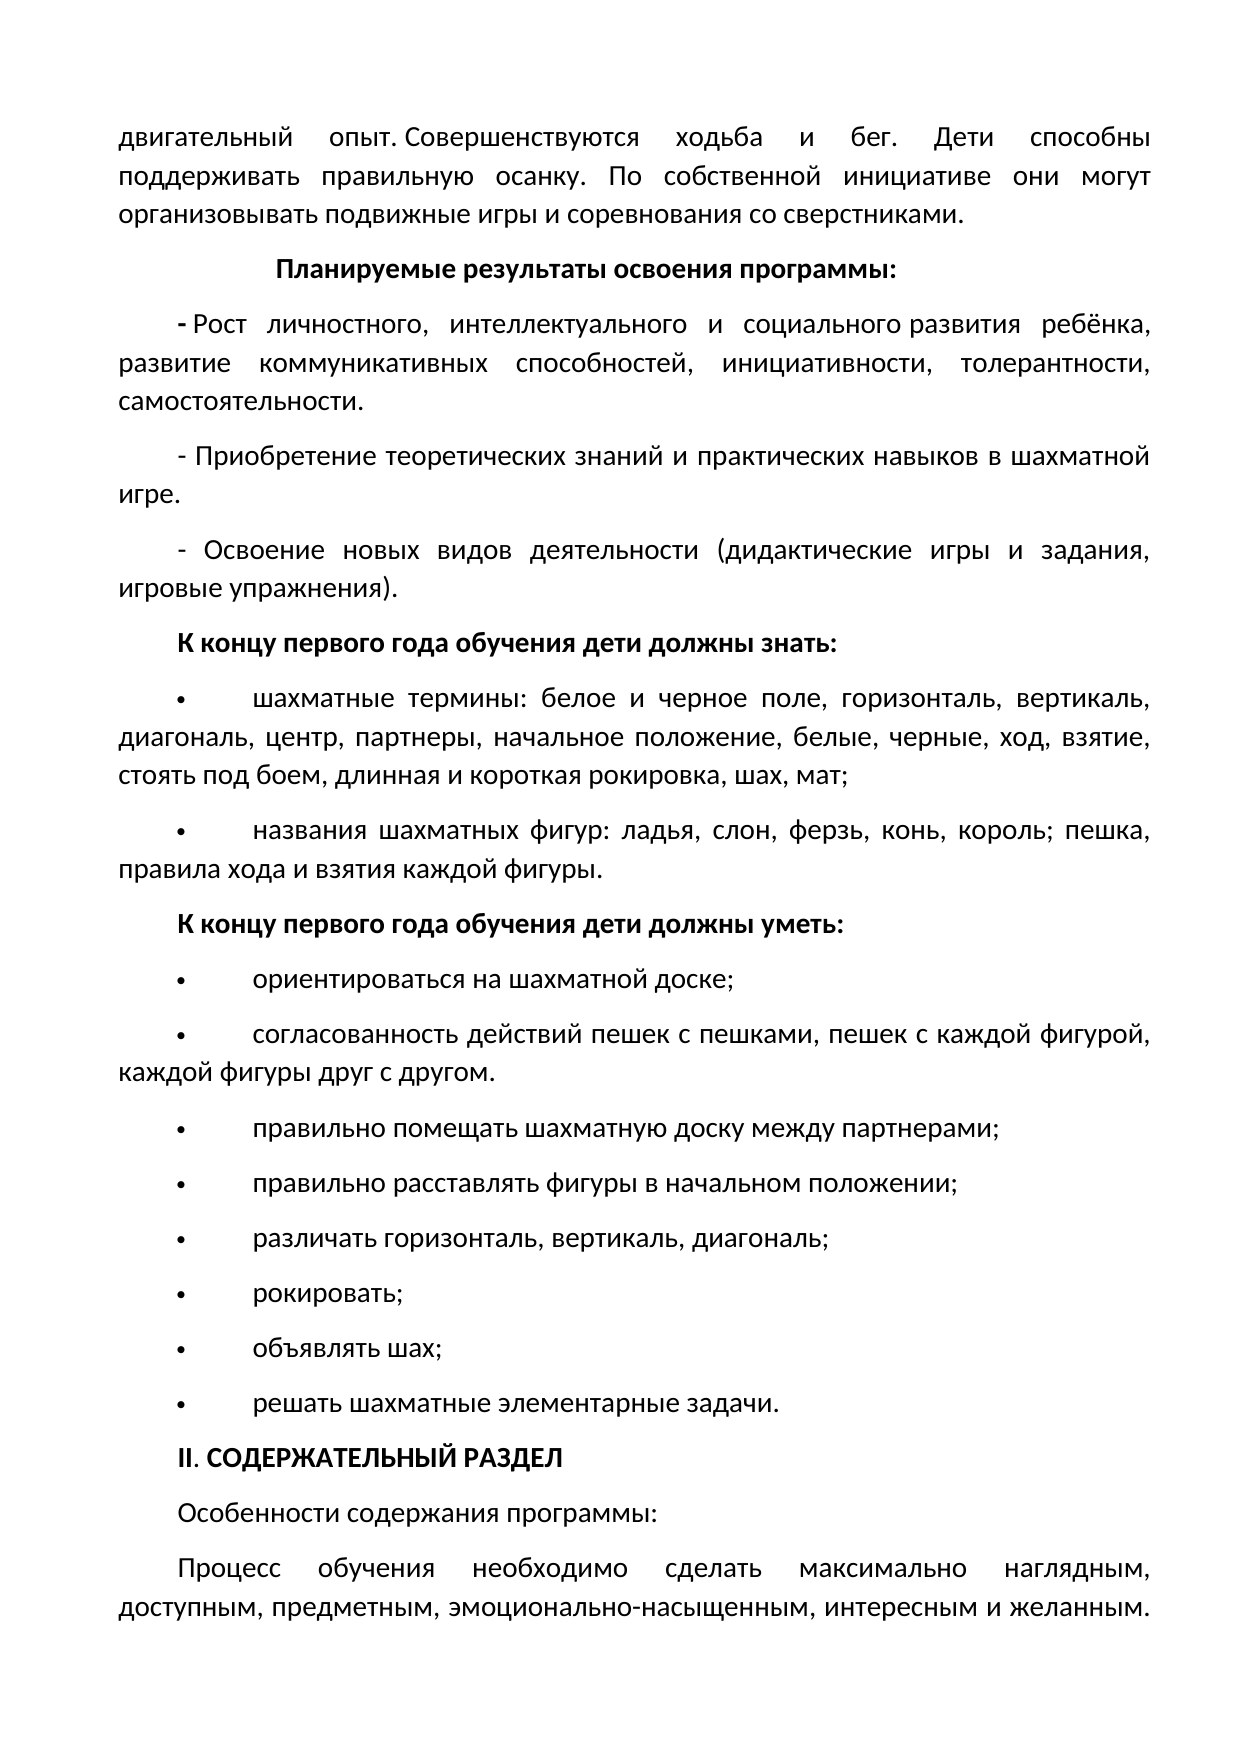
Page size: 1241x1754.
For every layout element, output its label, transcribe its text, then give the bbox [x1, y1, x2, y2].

list рокировать; [118, 1274, 1152, 1309]
list названия шахматных фигур: ладья, слон, ферзь, конь, король; пешка, правила хода и взятия каждой фигуры. [118, 811, 1152, 885]
text II. СОДЕРЖАТЕЛЬНЫЙ РАЗДЕЛ [177, 1439, 1152, 1475]
text К концу первого года обучения дети должны уметь: [118, 905, 1152, 941]
list согласованность действий пешек с пешками, пешек с каждой фигурой, каждой фигуры друг с другом. [118, 1015, 1152, 1089]
list ориентироваться на шахматной доске; [118, 960, 1152, 996]
text - Освоение новых видов деятельности (дидактические игры и задания, игровые упражнения). [118, 531, 1152, 605]
list шахматные термины: белое и черное поле, горизонталь, вертикаль, диагональ, центр, партнеры, начальное положение, белые, черные, ход, взятие, стоять под боем, длинная и короткая рокировка, шах, мат; [118, 679, 1152, 792]
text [118, 1549, 1152, 1623]
text Планируемые результаты освоения программы: [118, 250, 1152, 286]
text К концу первого года обучения дети должны знать: [118, 624, 1152, 660]
list правильно расставлять фигуры в начальном положении; [118, 1164, 1152, 1199]
list правильно помещать шахматную доску между партнерами; [118, 1109, 1152, 1144]
list различать горизонталь, вертикаль, диагональ; [118, 1219, 1152, 1254]
list объявлять шах; [118, 1329, 1152, 1365]
text - Приобретение теоретических знаний и практических навыков в шахматной игре. [118, 437, 1152, 511]
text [118, 118, 1152, 231]
text Особенности содержания программы: [118, 1494, 1152, 1530]
list решать шахматные элементарные задачи. [118, 1384, 1152, 1420]
text - Рост личностного, интеллектуального и социального развития ребёнка, развитие коммуникативных способностей, инициативности, толерантности, самостоятельности. [118, 305, 1152, 418]
